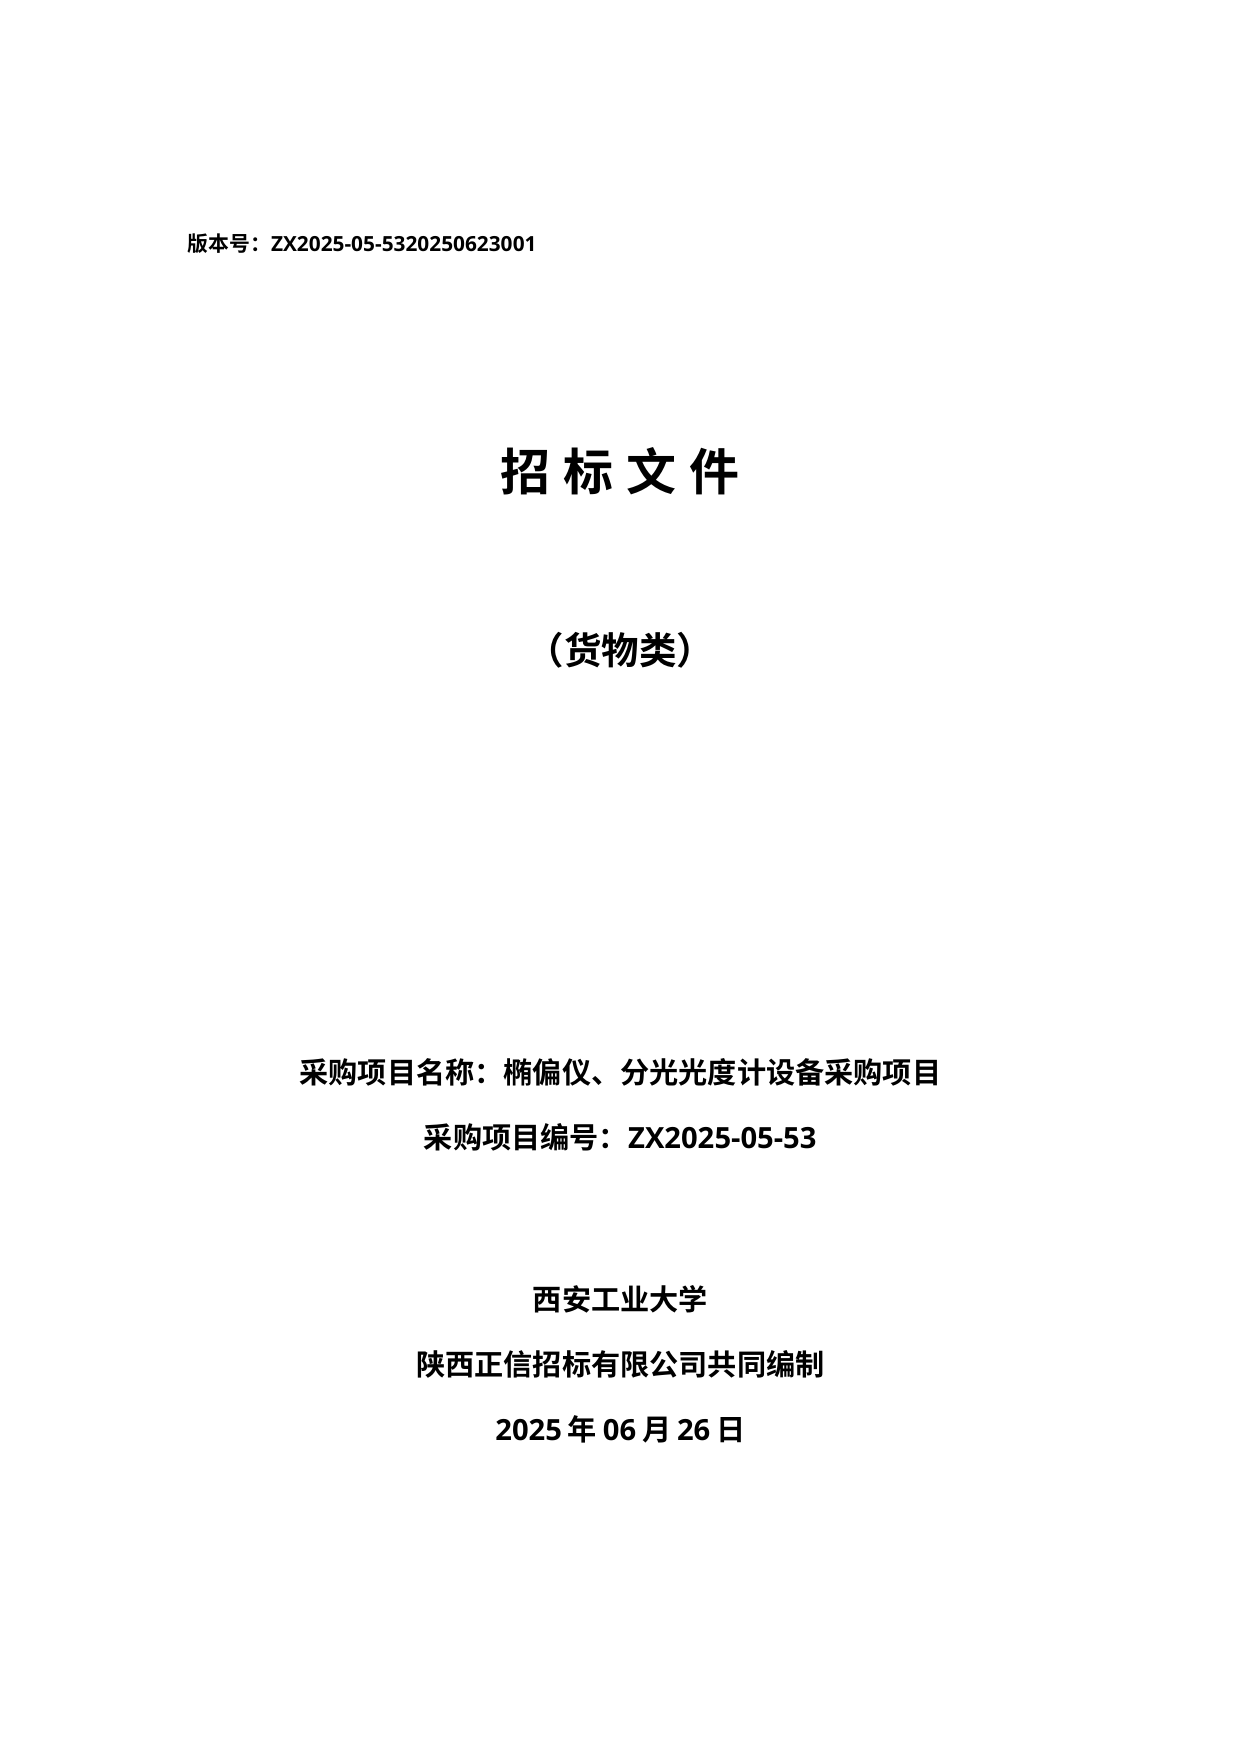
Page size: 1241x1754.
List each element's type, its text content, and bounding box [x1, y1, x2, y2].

text 西安工业大学 [187, 1267, 1053, 1332]
text 2025年06月26日 [187, 1397, 1053, 1462]
text 采购项目编号：ZX2025-05-53 [187, 1104, 1053, 1267]
text （货物类） [187, 617, 1053, 1039]
text 采购项目名称：椭偏仪、分光光度计设备采购项目 [187, 1039, 1053, 1104]
text 版本号：ZX2025-05-5320250623001 [187, 227, 1053, 422]
text 招 标 文 件 [187, 422, 1053, 617]
text 陕西正信招标有限公司共同编制 [187, 1332, 1053, 1397]
